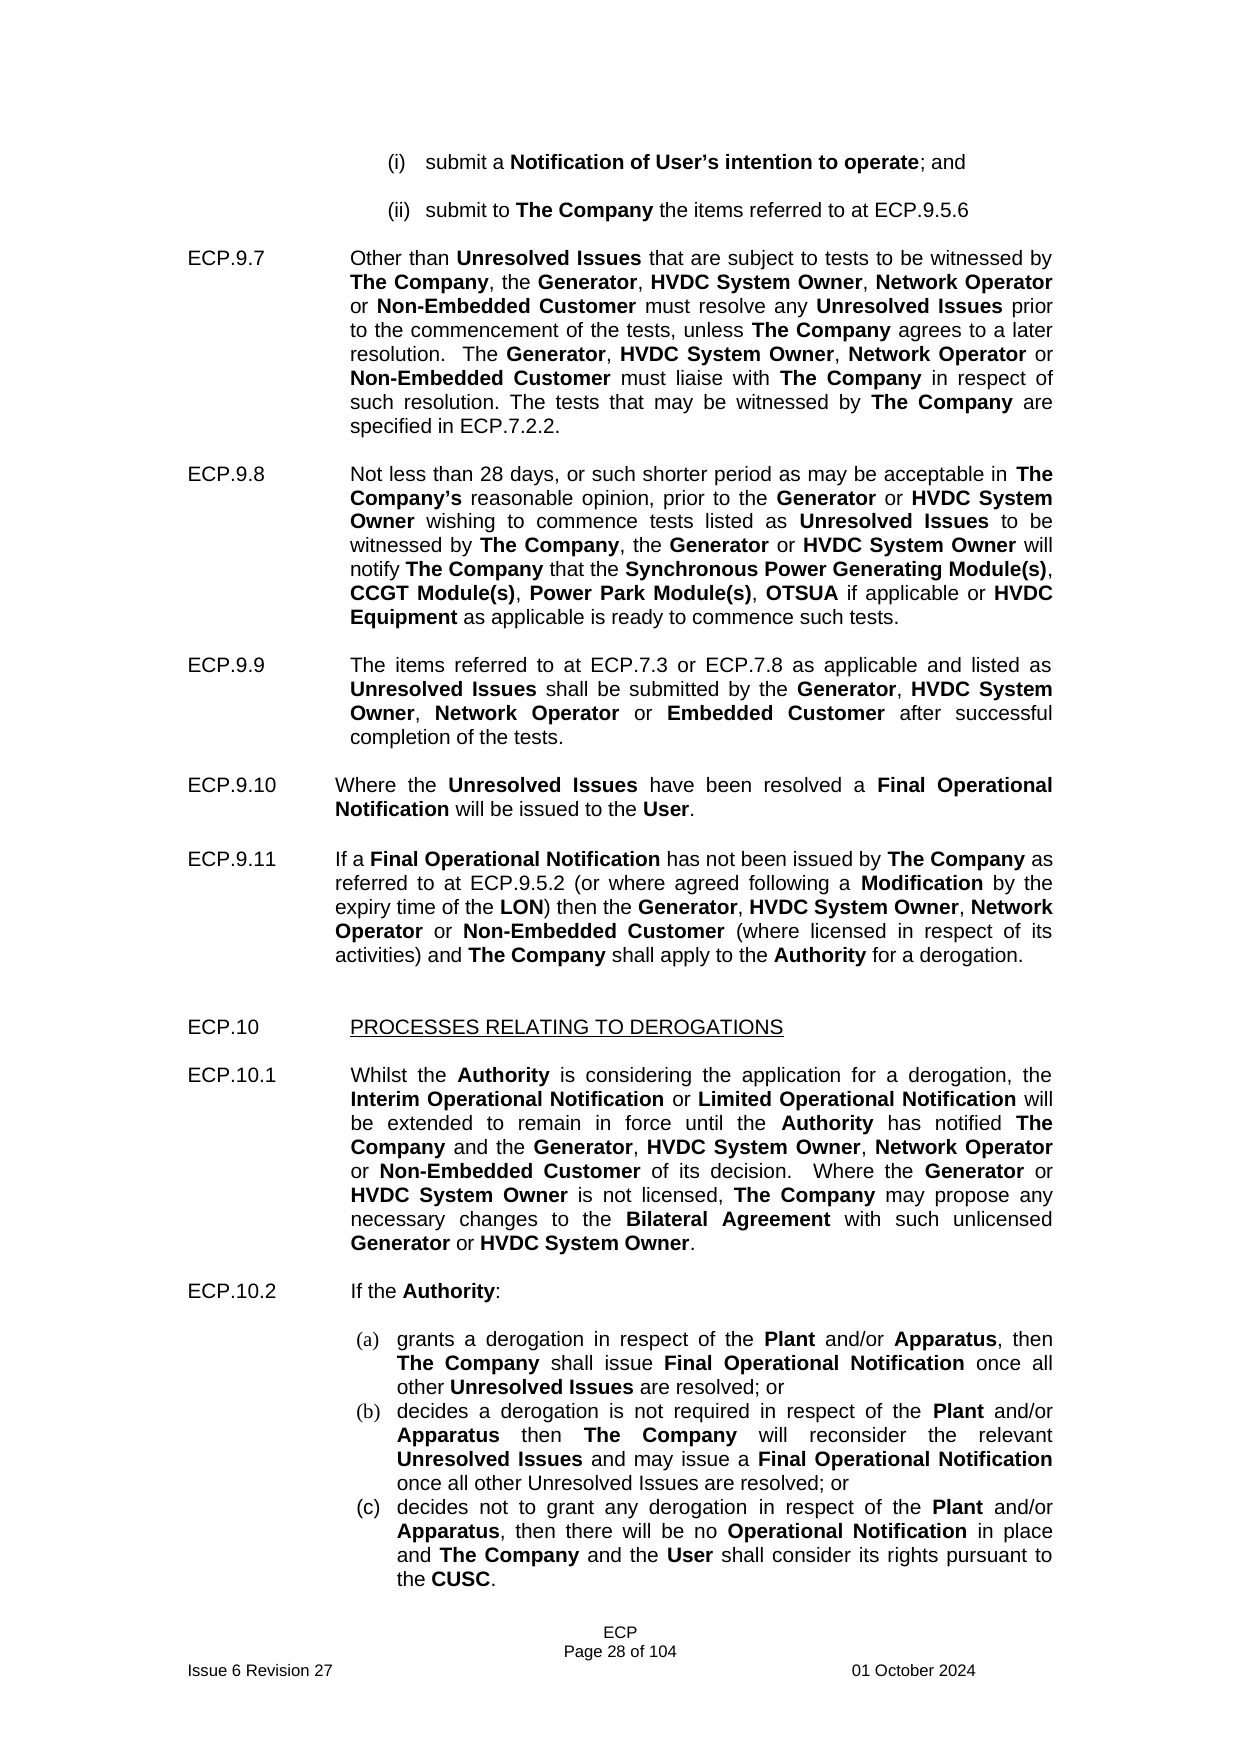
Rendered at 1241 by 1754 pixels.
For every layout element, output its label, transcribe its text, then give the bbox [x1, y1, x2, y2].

text ECP.10.1 Whilst the Authority is considering the application for a derogation, the Interim Operational Notification or Limited Operational Notification will be extended to remain in force until the Authority has notified The Company and the Generator, HVDC System Owner, Network Operator or Non-Embedded Customer of its decision. Where the Generator or HVDC System Owner is not licensed, The Company may propose any necessary changes to the Bilateral Agreement with such unlicensed Generator or HVDC System Owner. [187, 1063, 1053, 1254]
subtitle ECP.10 PROCESSES RELATING TO DEROGATIONS [187, 1015, 1053, 1039]
list decides not to grant any derogation in respect of the Plant and/or Apparatus, then there will be no Operational Notification in place and The Company and the User shall consider its rights pursuant to the CUSC. [356, 1494, 1053, 1590]
list decides a derogation is not required in respect of the Plant and/or Apparatus then The Company will reconsider the relevant Unresolved Issues and may issue a Final Operational Notification once all other Unresolved Issues are resolved; or [356, 1398, 1053, 1494]
list grants a derogation in respect of the Plant and/or Apparatus, then The Company shall issue Final Operational Notification once all other Unresolved Issues are resolved; or [356, 1326, 1053, 1398]
text ECP.9.8 Not less than 28 days, or such shorter period as may be acceptable in The Company’s reasonable opinion, prior to the Generator or HVDC System Owner wishing to commence tests listed as Unresolved Issues to be witnessed by The Company, the Generator or HVDC System Owner will notify The Company that the Synchronous Power Generating Module(s), CCGT Module(s), Power Park Module(s), OTSUA if applicable or HVDC Equipment as applicable is ready to commence such tests. [187, 461, 1053, 629]
list submit a Notification of User’s intention to operate; and [387, 150, 1053, 174]
text ECP.9.11 If a Final Operational Notification has not been issued by The Company as referred to at ECP.9.5.2 (or where agreed following a Modification by the expiry time of the LON) then the Generator, HVDC System Owner, Network Operator or Non-Embedded Customer (where licensed in respect of its activities) and The Company shall apply to the Authority for a derogation. [187, 847, 1053, 967]
list submit to The Company the items referred to at ECP.9.5.6 [387, 198, 1053, 222]
text ECP.10.2 If the Authority: [187, 1278, 1053, 1302]
text ECP.9.7 Other than Unresolved Issues that are subject to tests to be witnessed by The Company, the Generator, HVDC System Owner, Network Operator or Non-Embedded Customer must resolve any Unresolved Issues prior to the commencement of the tests, unless The Company agrees to a later resolution. The Generator, HVDC System Owner, Network Operator or Non-Embedded Customer must liaise with The Company in respect of such resolution. The tests that may be witnessed by The Company are specified in ECP.7.2.2. [187, 246, 1053, 437]
text ECP.9.10 Where the Unresolved Issues have been resolved a Final Operational Notification will be issued to the User. [187, 773, 1053, 821]
text ECP.9.9 The items referred to at ECP.7.3 or ECP.7.8 as applicable and listed as Unresolved Issues shall be submitted by the Generator, HVDC System Owner, Network Operator or Embedded Customer after successful completion of the tests. [187, 653, 1053, 749]
